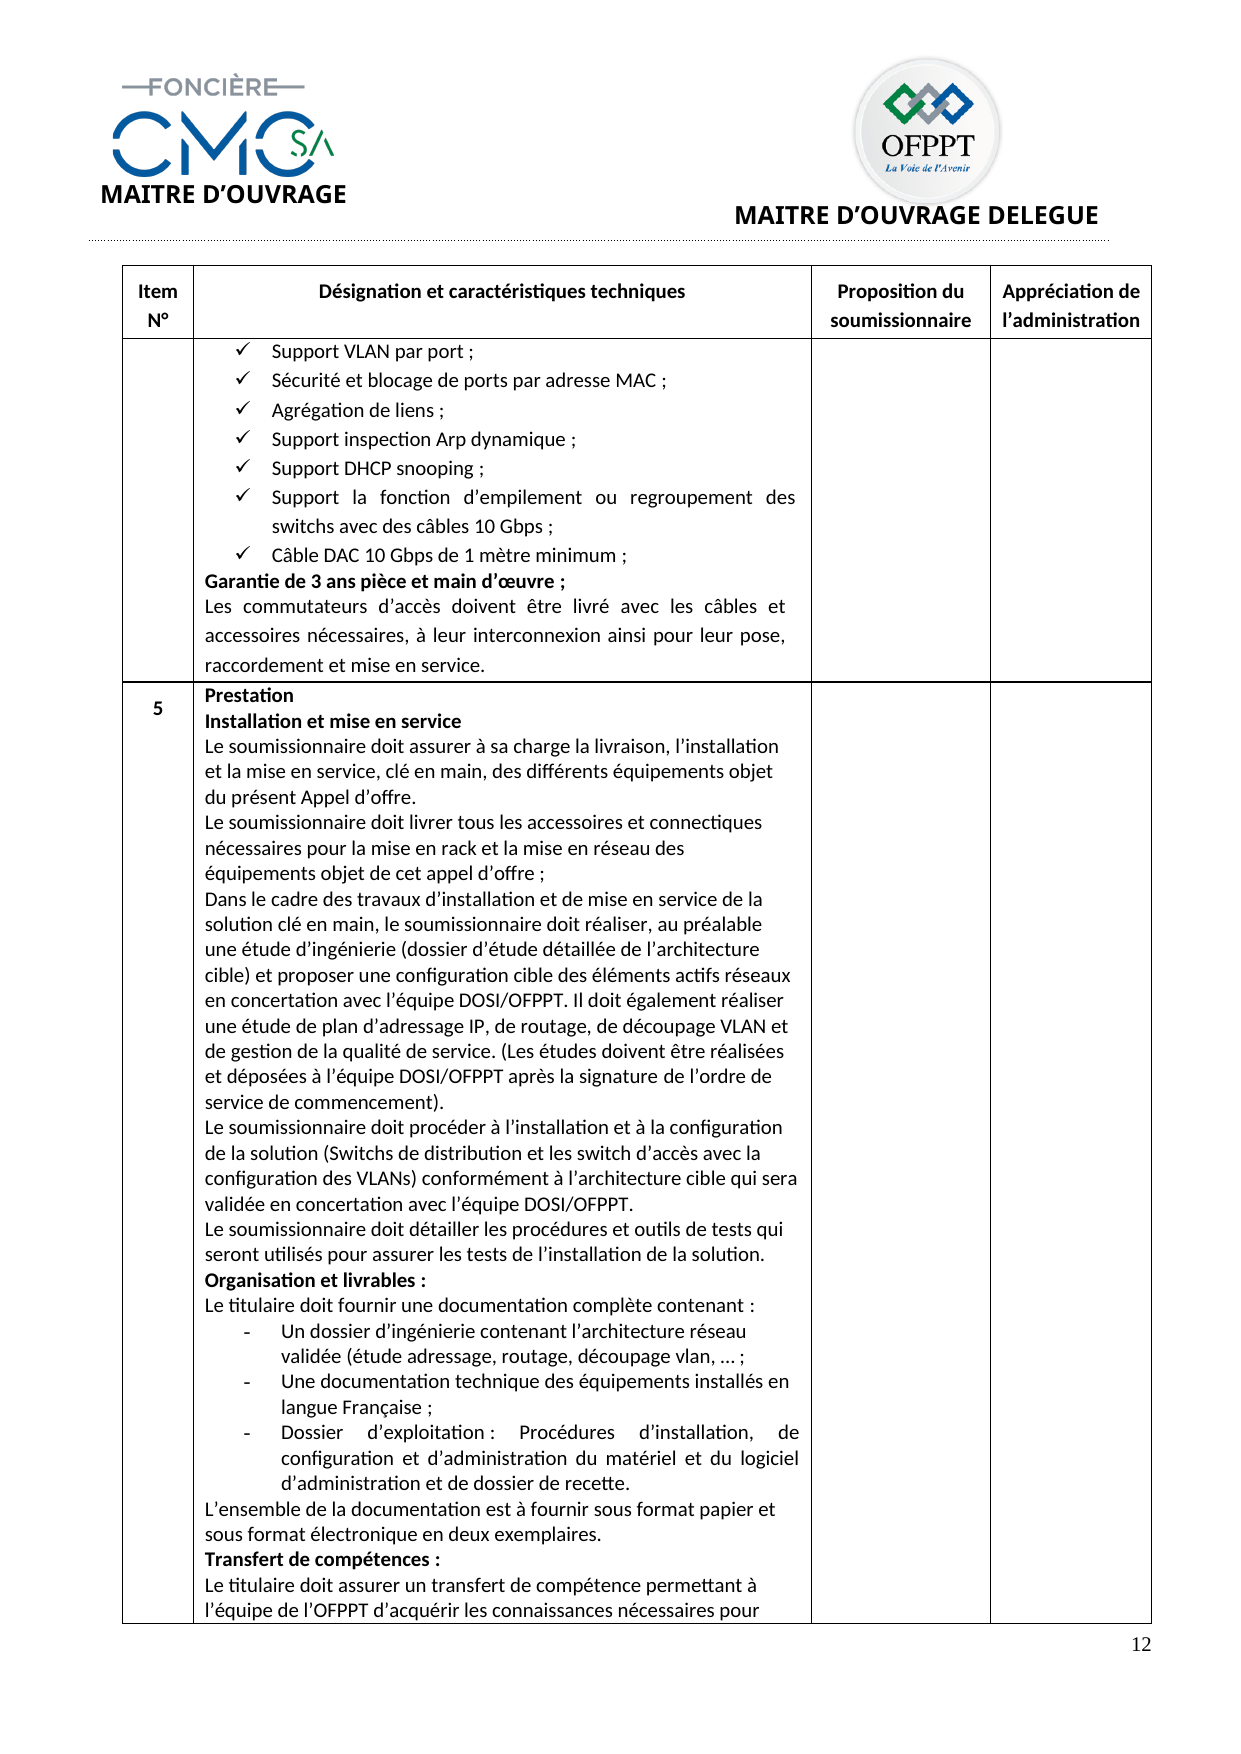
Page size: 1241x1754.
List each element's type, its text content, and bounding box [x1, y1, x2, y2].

table_header Item N° [123, 266, 193, 337]
table_cell [812, 683, 990, 1623]
table_header Désignation et caractéristiques techniques [194, 266, 811, 337]
table_header Proposition du soumissionnaire [812, 266, 990, 337]
table_cell [991, 683, 1151, 1623]
picture [848, 52, 1005, 210]
table_cell [991, 339, 1151, 681]
table_cell 5 [123, 683, 193, 1623]
table_header Appréciation de l’administration [991, 266, 1151, 337]
table_cell 4 [123, 339, 193, 681]
table_cell [812, 339, 990, 681]
picture [112, 73, 334, 177]
